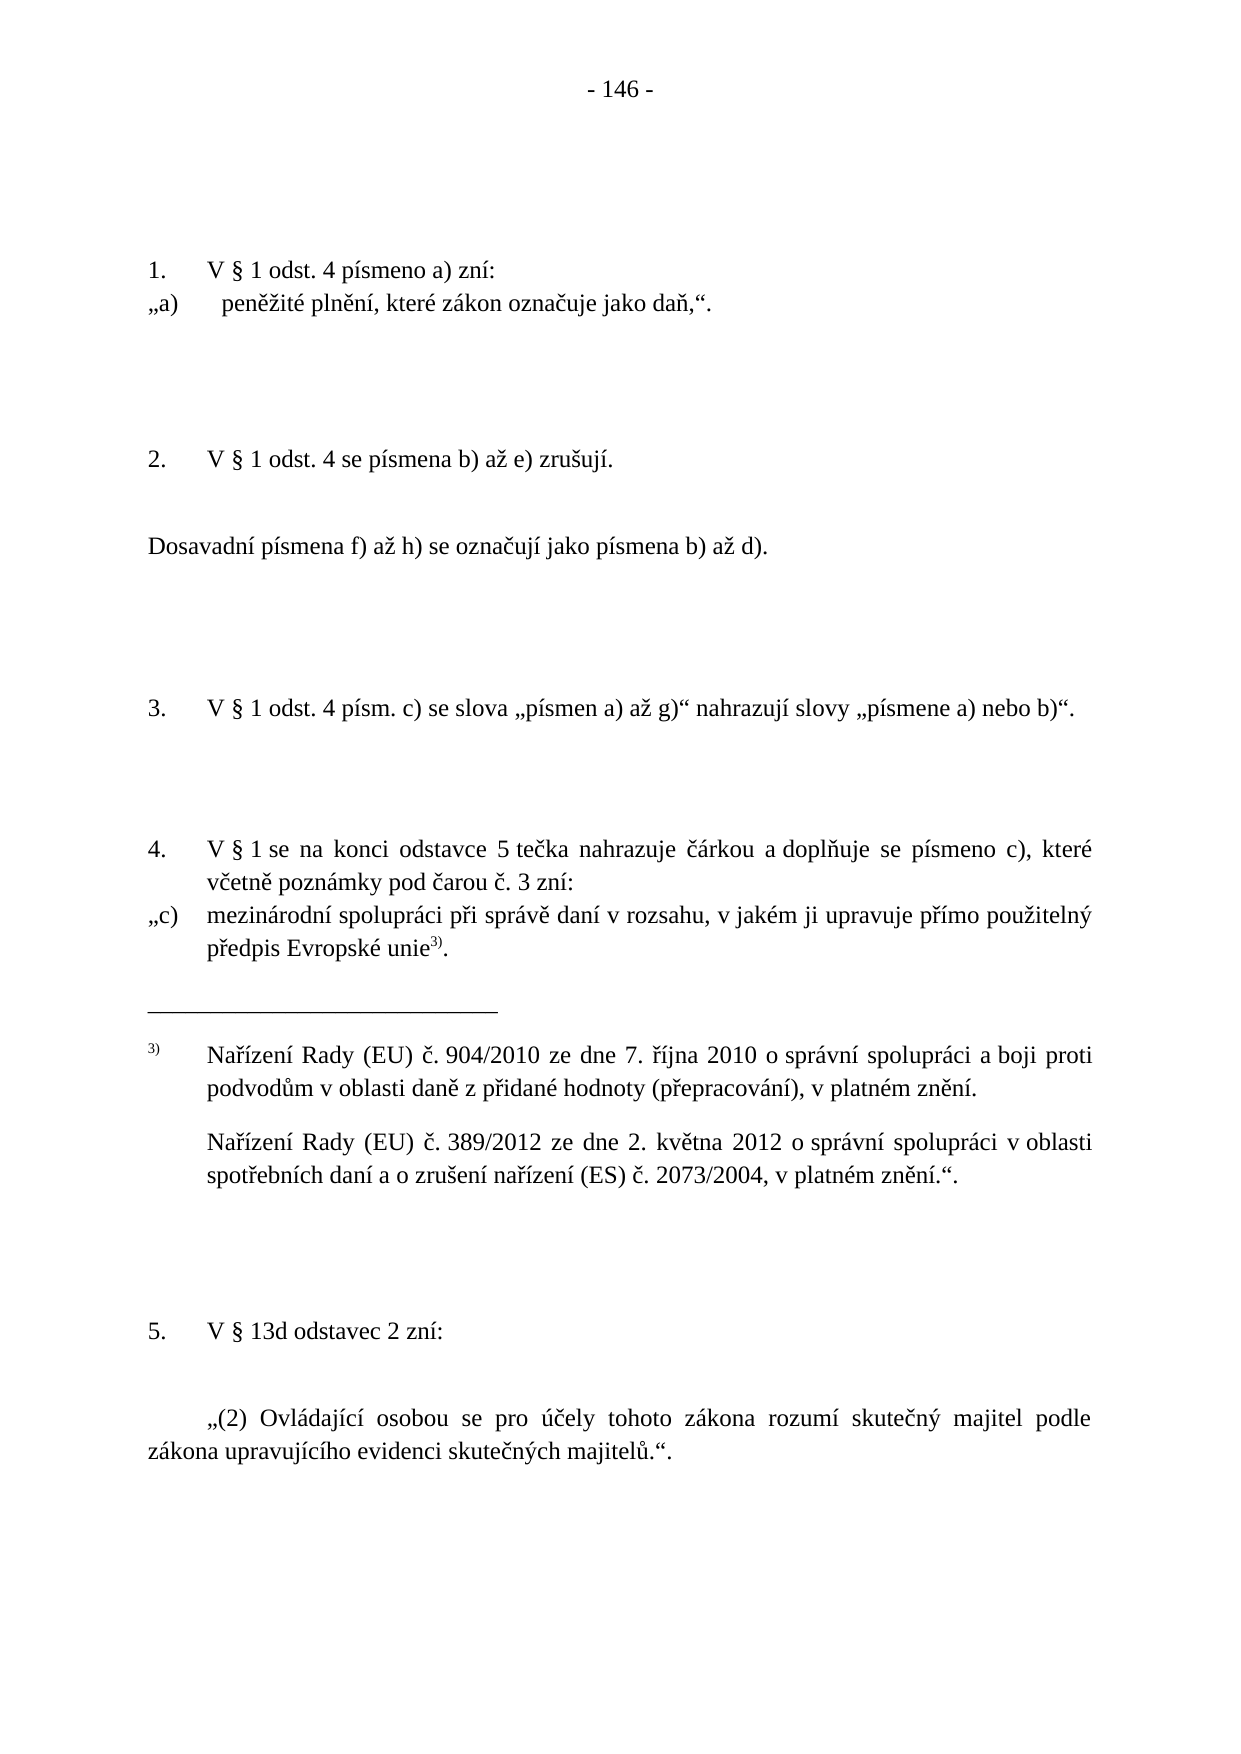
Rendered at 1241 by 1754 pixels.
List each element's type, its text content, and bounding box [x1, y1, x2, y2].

text Dosavadní písmena f) až h) se označují jako písmena b) až d). [148, 531, 1093, 560]
list V § 1 odst. 4 písm. c) se slova „písmen a) až g)“ nahrazují slovy „písmene a) nebo b)“. [148, 693, 1093, 722]
text „(2) Ovládající osobou se pro účely tohoto zákona rozumí skutečný majitel podle zákona upravujícího evidenci skutečných majitelů.“. [148, 1403, 1093, 1465]
text 3) Nařízení Rady (EU) č. 904/2010 ze dne 7. října 2010 o správní spolupráci a boji proti podvodům v oblasti daně z přidané hodnoty (přepracování), v platném znění. [148, 1040, 1093, 1102]
list V § 1 odst. 4 písmeno a) zní: [148, 255, 1093, 284]
list V § 1 odst. 4 se písmena b) až e) zrušují. [148, 444, 1093, 473]
text Nařízení Rady (EU) č. 389/2012 ze dne 2. května 2012 o správní spolupráci v oblasti spotřebních daní a o zrušení nařízení (ES) č. 2073/2004, v platném znění.“. [207, 1127, 1093, 1189]
text „a) peněžité plnění, které zákon označuje jako daň,“. [148, 288, 1093, 317]
list V § 1 se na konci odstavce 5 tečka nahrazuje čárkou a doplňuje se písmeno c), které včetně poznámky pod čarou č. 3 zní: [148, 834, 1093, 895]
list V § 13d odstavec 2 zní: [148, 1316, 1093, 1345]
text ____________________________ [148, 987, 1093, 1015]
text „c) mezinárodní spolupráci při správě daní v rozsahu, v jakém ji upravuje přímo použitelný předpis Evropské unie3). [148, 900, 1093, 961]
